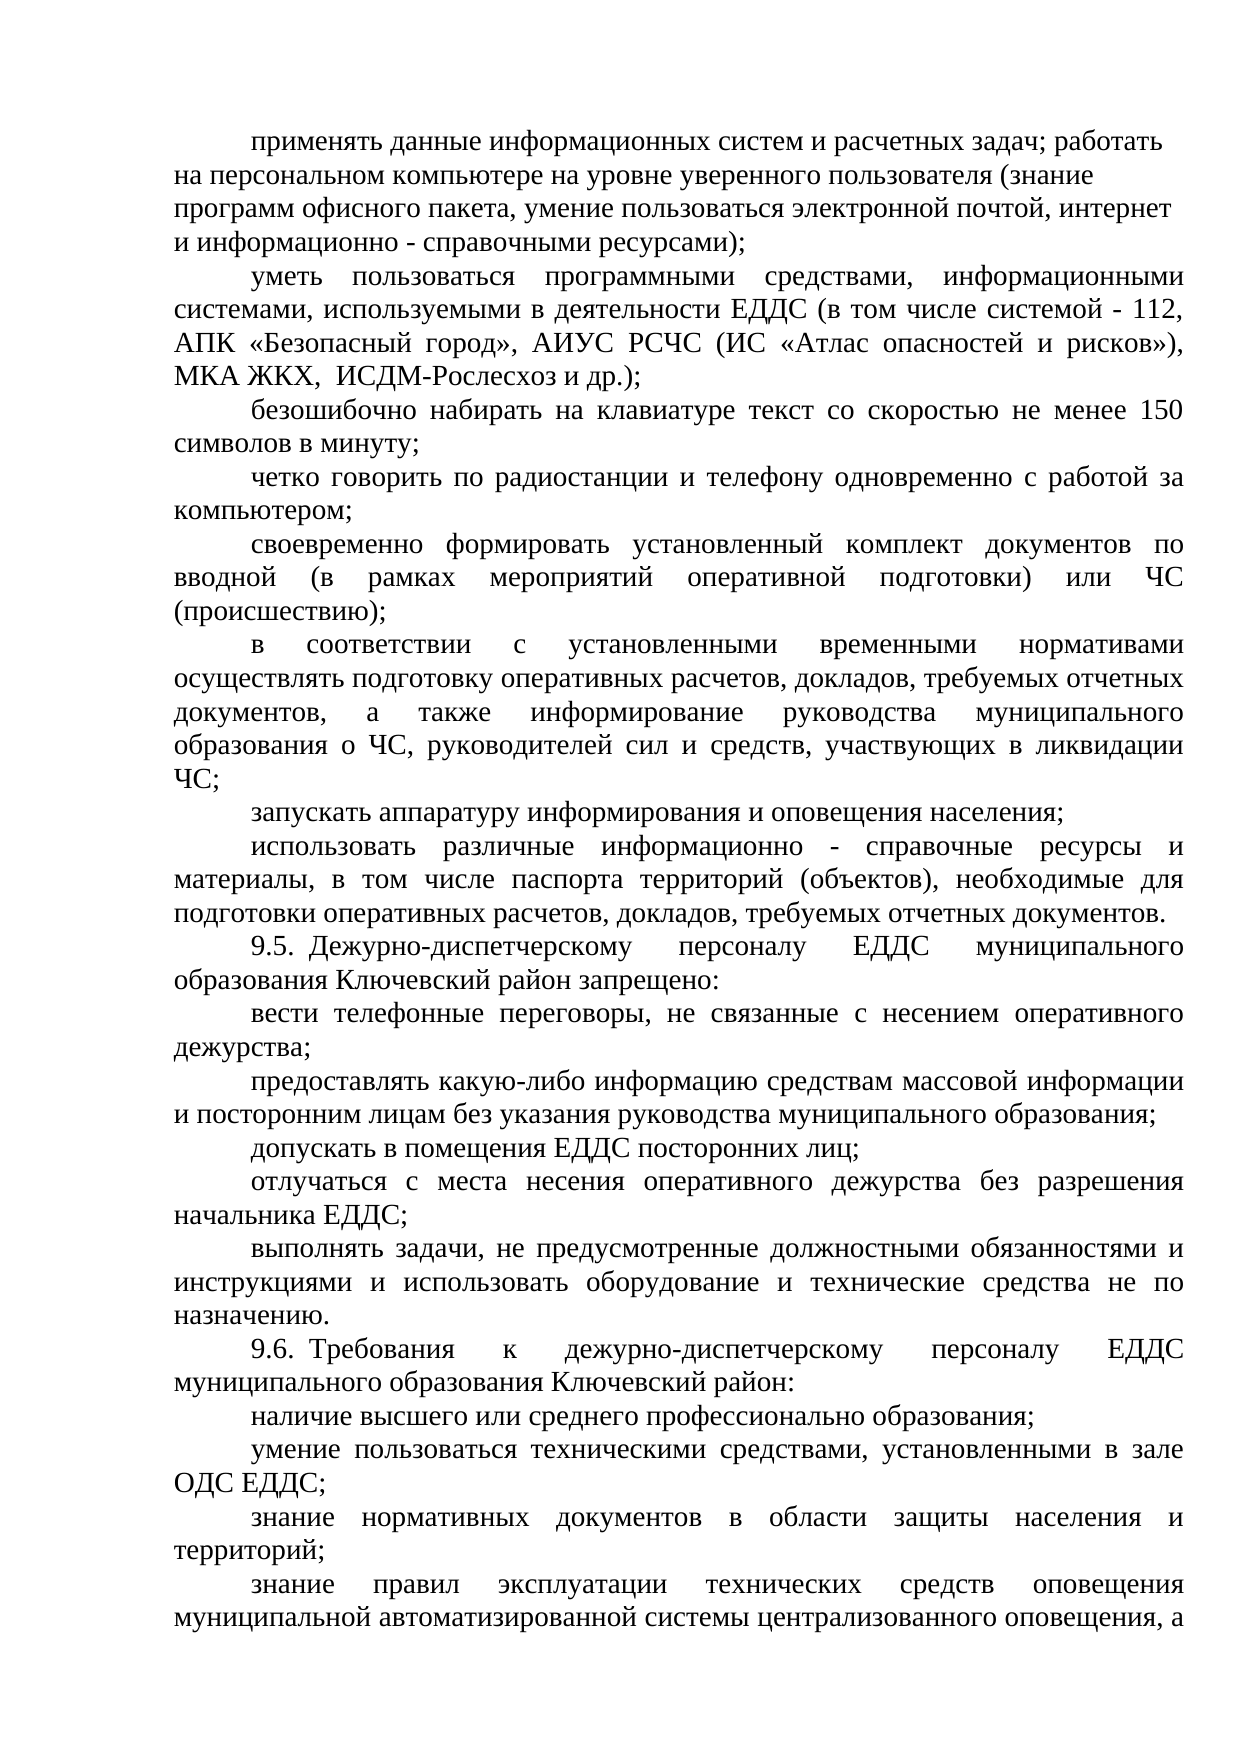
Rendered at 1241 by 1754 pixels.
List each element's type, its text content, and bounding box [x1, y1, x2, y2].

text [173, 1566, 1185, 1633]
text отлучаться с места несения оперативного дежурства без разрешения начальника ЕДДС; [173, 1164, 1185, 1231]
text четко говорить по радиостанции и телефону одновременно с работой за компьютером; [173, 459, 1185, 526]
text вести телефонные переговоры, не связанные с несением оперативного дежурства; [173, 996, 1185, 1063]
text использовать различные информационно - справочные ресурсы и материалы, в том числе паспорта территорий (объектов), необходимые для подготовки оперативных расчетов, докладов, требуемых отчетных документов. [173, 828, 1185, 929]
text в соответствии с установленными временными нормативами осуществлять подготовку оперативных расчетов, докладов, требуемых отчетных документов, а также информирование руководства муниципального образования о ЧС, руководителей сил и средств, участвующих в ликвидации ЧС; [173, 627, 1185, 795]
text уметь пользоваться программными средствами, информационными системами, используемыми в деятельности ЕДДС (в том числе системой - 112, АПК «Безопасный город», АИУС РСЧС (ИС «Атлас опасностей и рисков»), МКА ЖКХ, ИСДМ-Рослесхоз и др.); [173, 258, 1185, 392]
text умение пользоваться техническими средствами, установленными в зале ОДС ЕДДС; [173, 1432, 1185, 1499]
list Дежурно-диспетчерскому персоналу ЕДДС муниципального образования Ключевский район запрещено: [173, 929, 1185, 996]
text применять данные информационных систем и расчетных задач; работать на персональном компьютере на уровне уверенного пользователя (знание программ офисного пакета, умение пользоваться электронной почтой, интернет и информационно - справочными ресурсами); [173, 124, 1185, 258]
text запускать аппаратуру информирования и оповещения населения; [173, 795, 1185, 828]
text предоставлять какую-либо информацию средствам массовой информации и посторонним лицам без указания руководства муниципального образования; [173, 1063, 1185, 1130]
text безошибочно набирать на клавиатуре текст со скоростью не менее 150 символов в минуту; [173, 392, 1185, 459]
text выполнять задачи, не предусмотренные должностными обязанностями и инструкциями и использовать оборудование и технические средства не по назначению. [173, 1231, 1185, 1331]
text допускать в помещения ЕДДС посторонних лиц; [173, 1130, 1185, 1164]
list Требования к дежурно-диспетчерскому персоналу ЕДДС муниципального образования Ключевский район: [173, 1331, 1185, 1398]
text наличие высшего или среднего профессионально образования; [173, 1398, 1185, 1432]
text знание нормативных документов в области защиты населения и территорий; [173, 1499, 1185, 1566]
text своевременно формировать установленный комплект документов по вводной (в рамках мероприятий оперативной подготовки) или ЧС (происшествию); [173, 526, 1185, 627]
